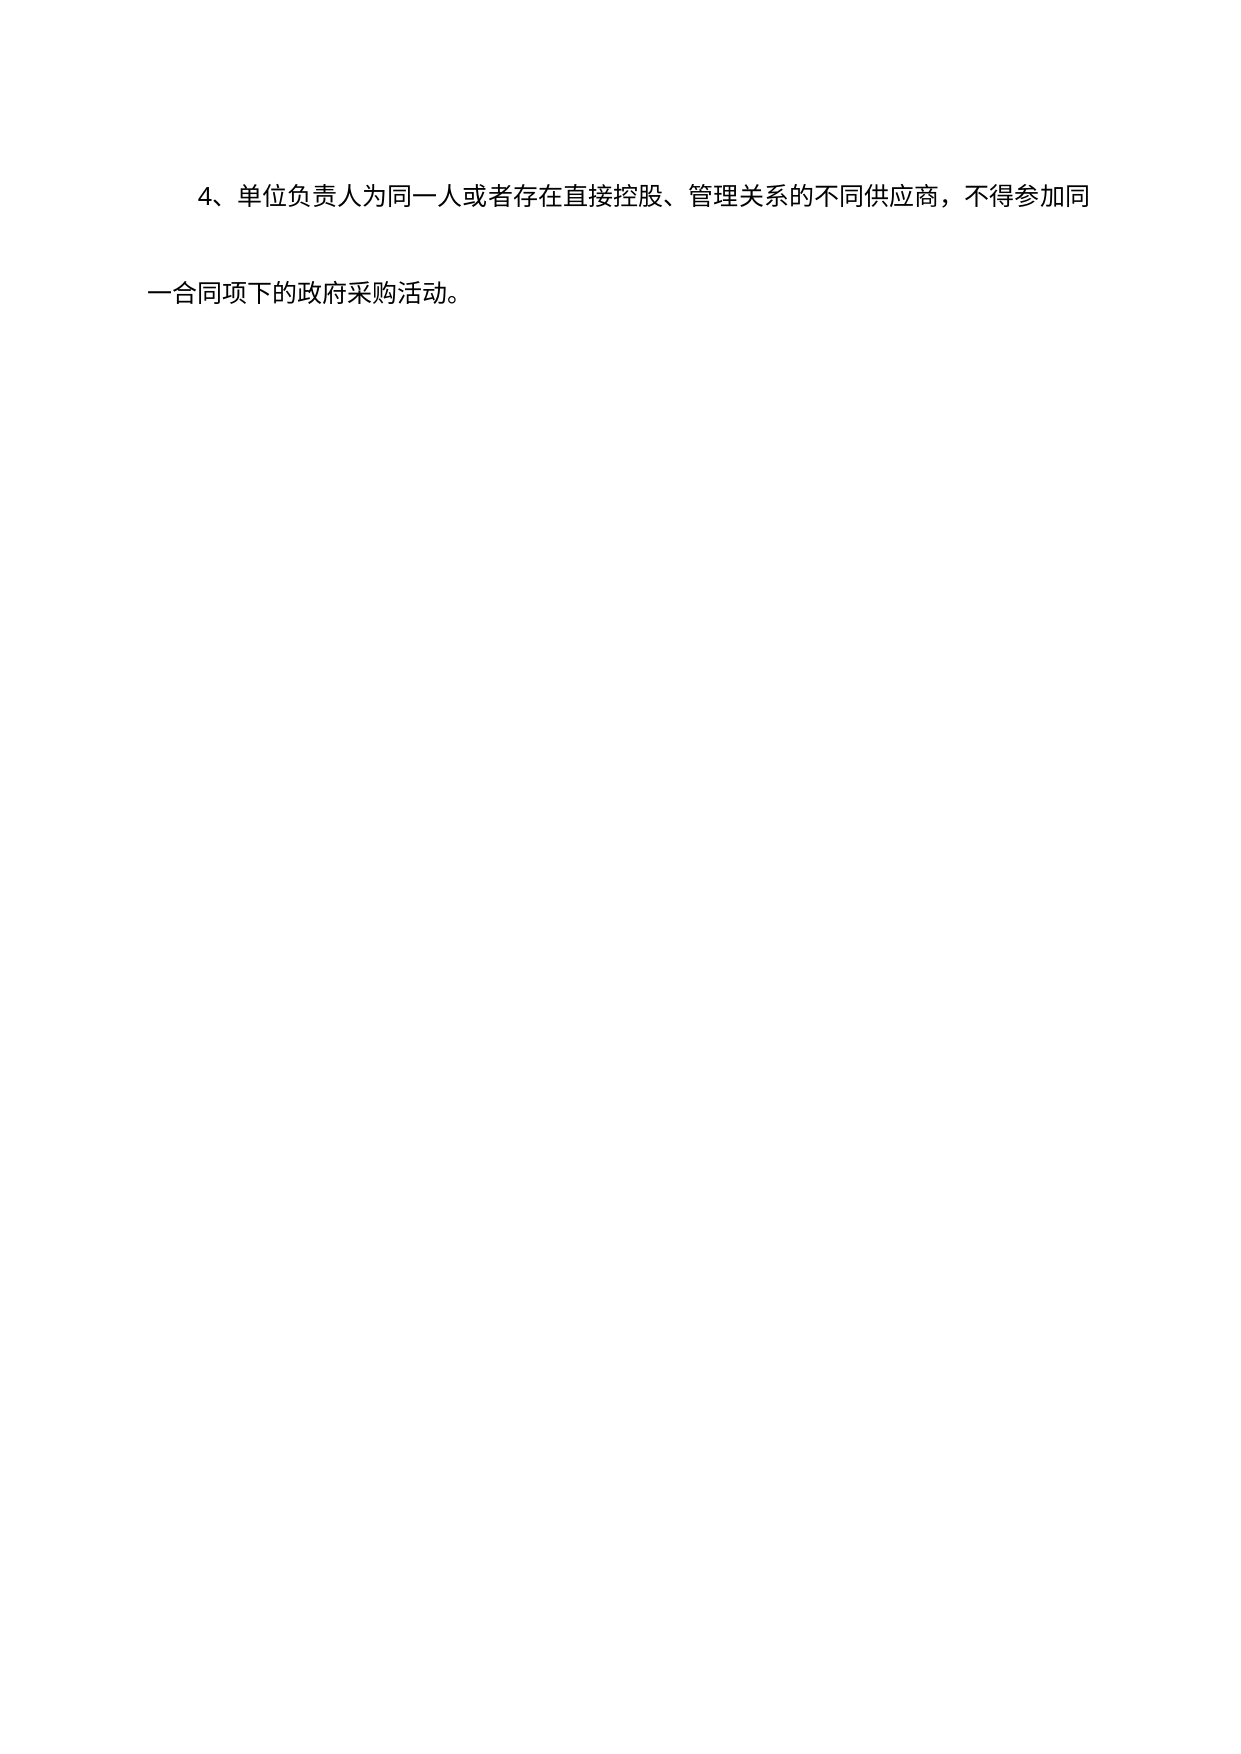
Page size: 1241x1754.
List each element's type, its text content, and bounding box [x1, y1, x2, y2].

text 4、单位负责人为同一人或者存在直接控股、管理关系的不同供应商，不得参加同一合同项下的政府采购活动。 [148, 162, 1093, 324]
